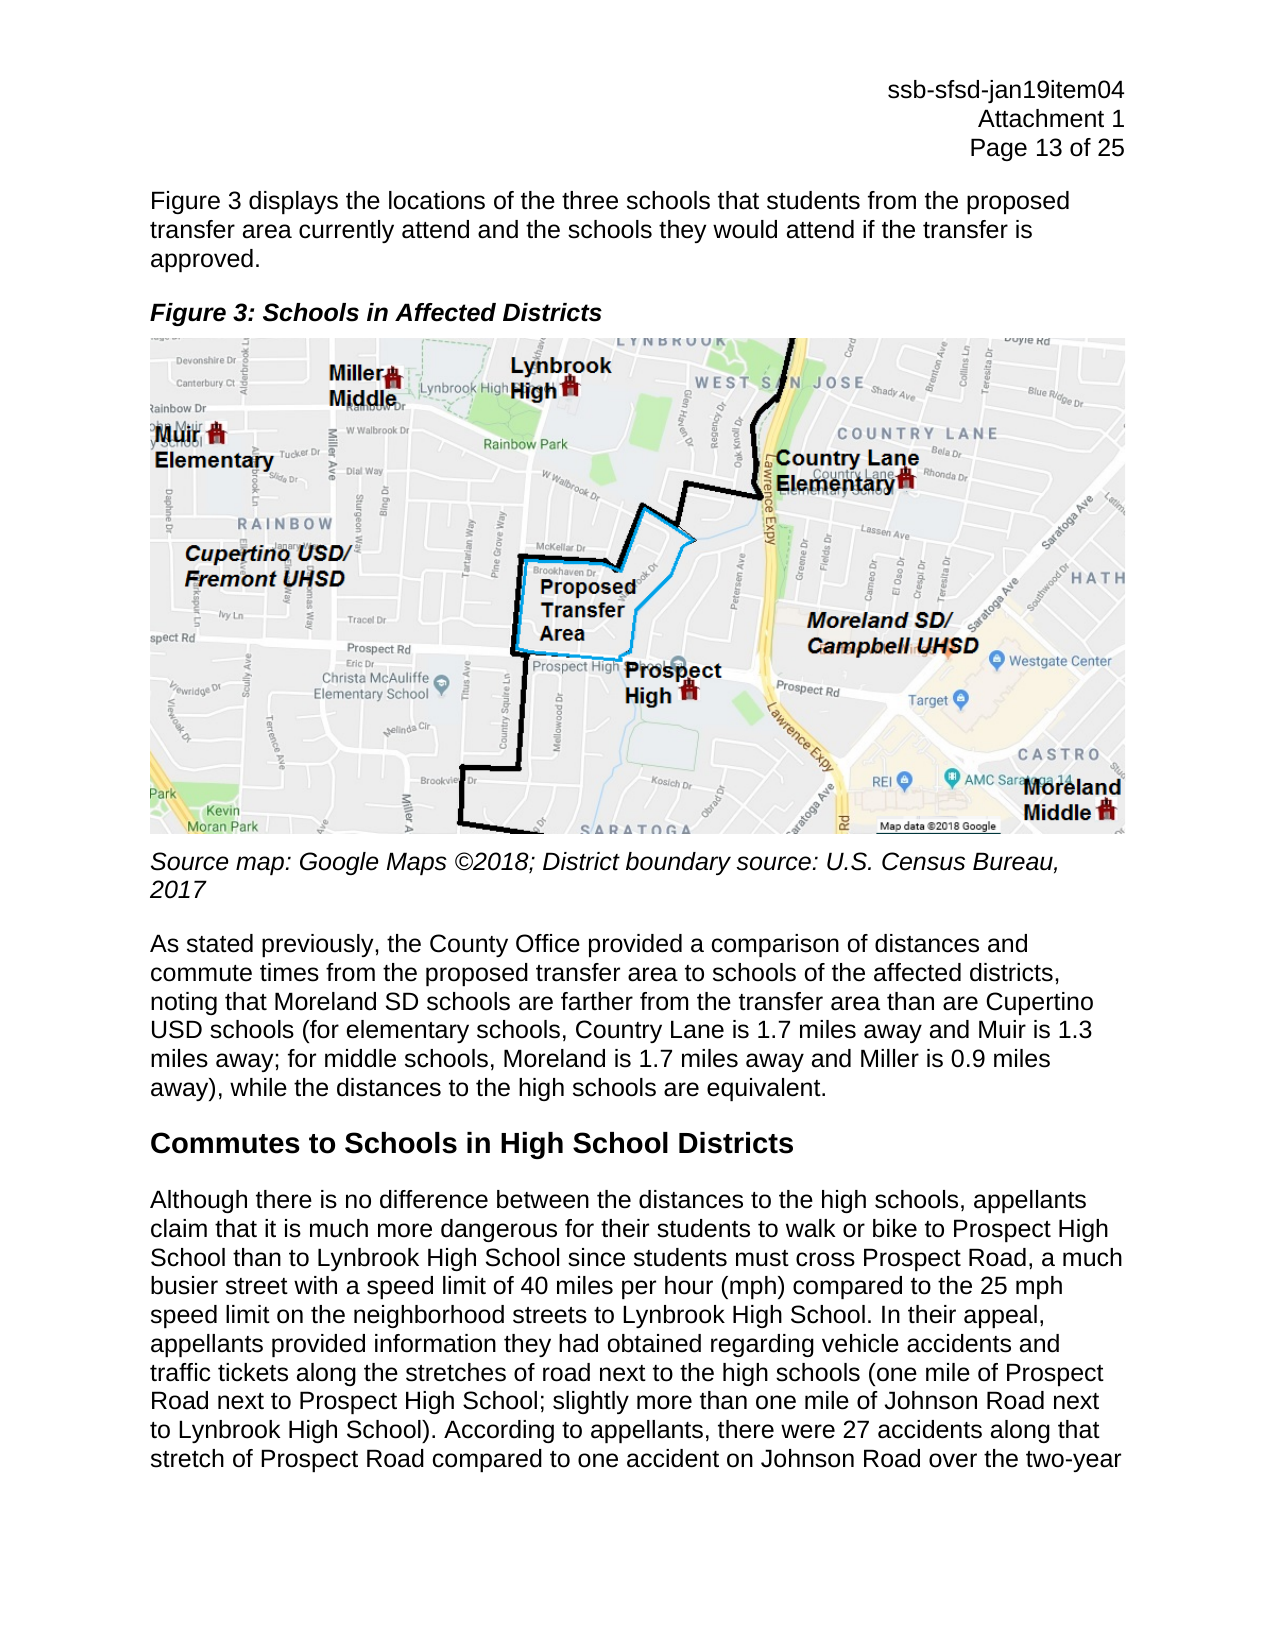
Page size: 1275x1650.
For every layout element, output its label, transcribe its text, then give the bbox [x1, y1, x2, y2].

text As stated previously, the County Office provided a comparison of distances and commute times from the proposed transfer area to schools of the affected districts, noting that Moreland SD schools are farther from the transfer area than are Cupertino USD schools (for elementary schools, Country Lane is 1.7 miles away and Muir is 1.3 miles away; for middle schools, Moreland is 1.7 miles away and Miller is 0.9 miles away), while the distances to the high schools are equivalent. [150, 929, 1125, 1102]
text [150, 1185, 1125, 1473]
text Figure 3 displays the locations of the three schools that students from the proposed transfer area currently attend and the schools they would attend if the transfer is approved. [150, 186, 1125, 272]
picture [150, 338, 1125, 834]
text Source map: Google Maps ©2018; District boundary source: U.S. Census Bureau, 2017 [150, 847, 1125, 904]
text Figure 3: Schools in Affected Districts [150, 297, 1125, 326]
subtitle Commutes to Schools in High School Districts [150, 1127, 1125, 1160]
